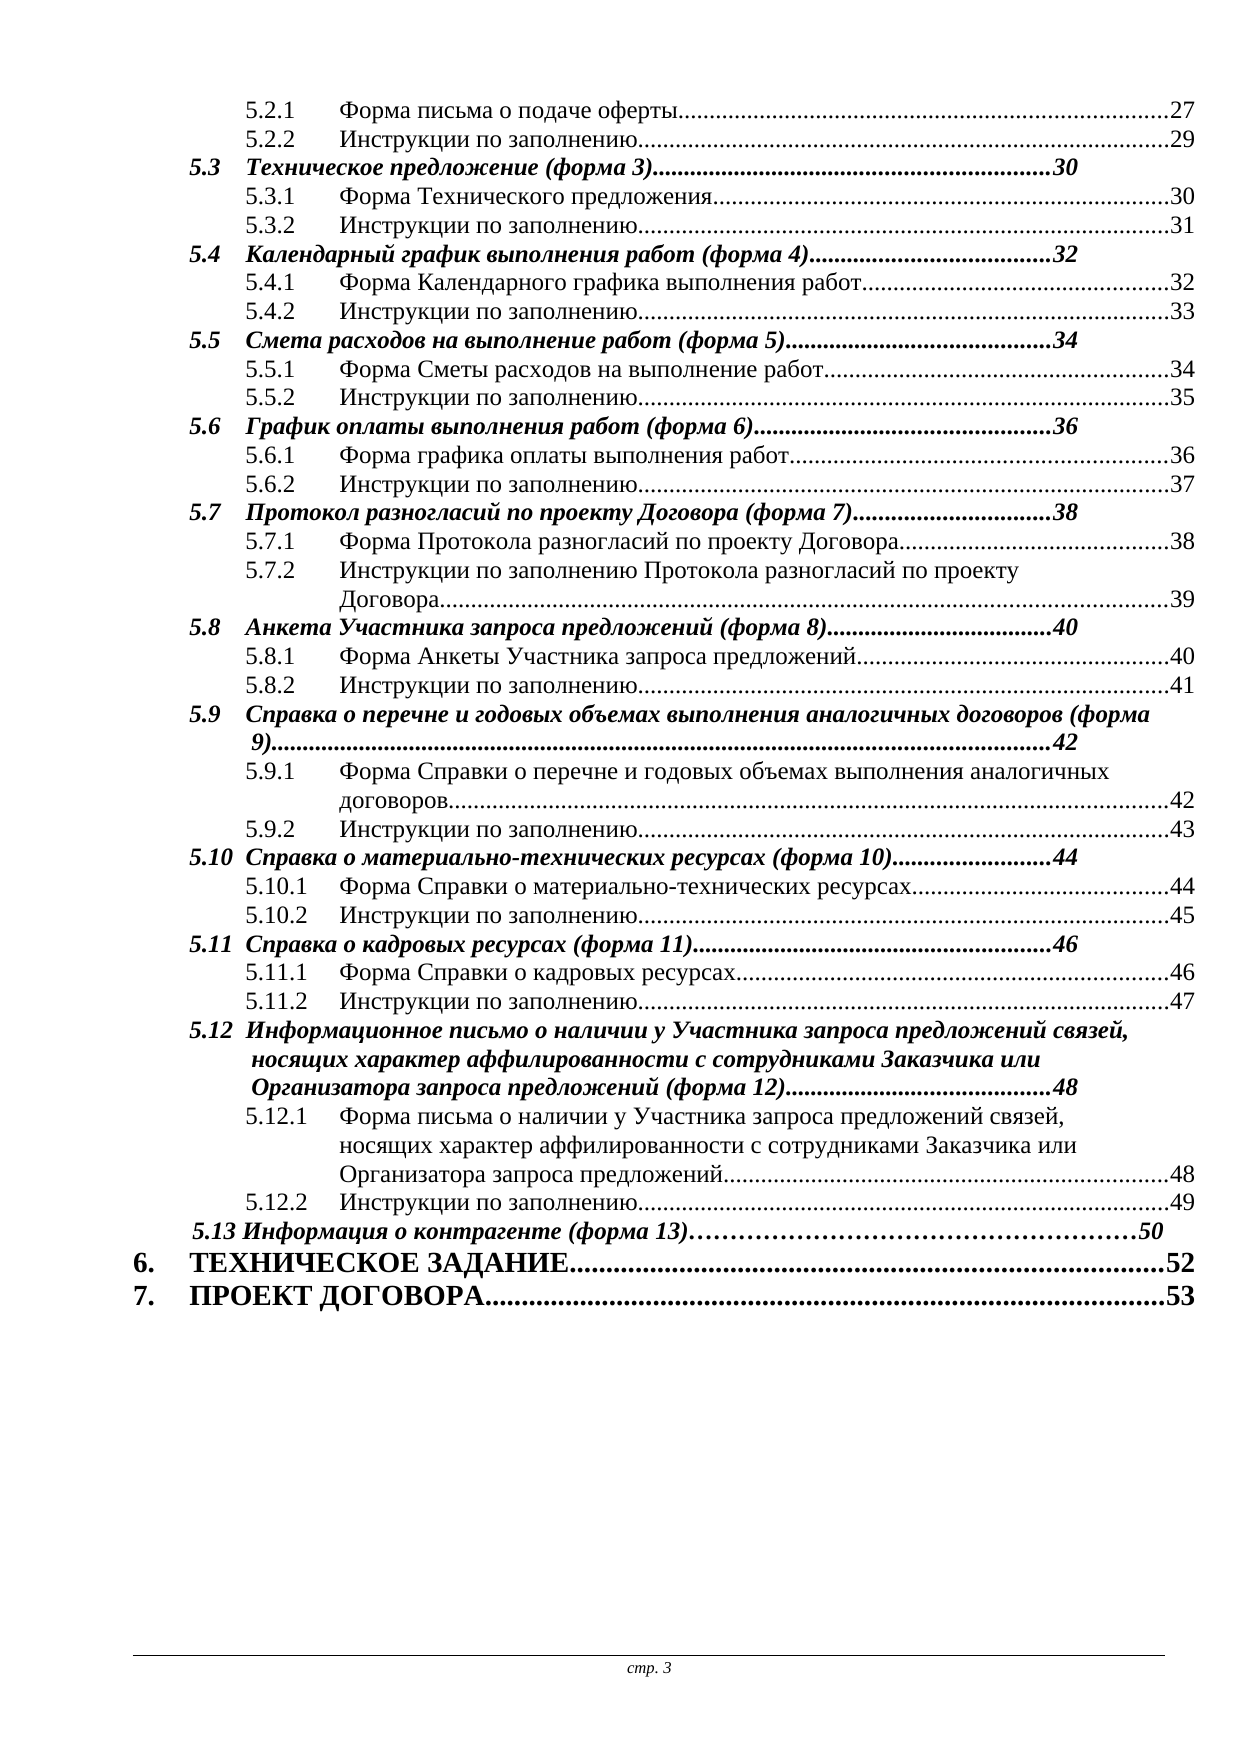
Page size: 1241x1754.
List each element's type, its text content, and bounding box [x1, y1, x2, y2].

text 5.6.1 Форма графика оплаты выполнения работ 36 [245, 440, 1115, 469]
text 5.3.2 Инструкции по заполнению 31 [245, 210, 1115, 239]
text 5.8.1 Форма Анкеты Участника запроса предложений 40 [245, 641, 1115, 670]
text 5.10 Справка о материально-технических ресурсах (форма 10) 44 [189, 842, 1165, 871]
text 5.10.1 Форма Справки о материально-технических ресурсах 44 [245, 871, 1115, 900]
text 6. ТЕХНИЧЕСКОЕ ЗАДАНИЕ 52 [133, 1245, 1047, 1278]
text 5.2.2 Инструкции по заполнению 29 [245, 124, 1115, 152]
text 5.5.1 Форма Сметы расходов на выполнение работ 34 [245, 354, 1115, 382]
text 5.9.1 Форма Справки о перечне и годовых объемах выполнения аналогичных договоров 42 [245, 756, 1115, 814]
text 5.7.2 Инструкции по заполнению Протокола разногласий по проекту Договора 39 [245, 555, 1115, 612]
text 5.10.2 Инструкции по заполнению 45 [245, 900, 1115, 929]
text 5.11 Справка о кадровых ресурсах (форма 11) 46 [189, 929, 1165, 957]
text 5.8 Анкета Участника запроса предложений (форма 8) 40 [189, 612, 1165, 641]
text 5.9 Справка о перечне и годовых объемах выполнения аналогичных договоров (форма 9) 42 [189, 699, 1165, 756]
text 5.5.2 Инструкции по заполнению 35 [245, 382, 1115, 411]
text 5.12.1 Форма письма о наличии у Участника запроса предложений связей, носящих характер аффилированности с сотрудниками Заказчика или Организатора запроса предложений 48 [245, 1101, 1115, 1187]
text 5.3 Техническое предложение (форма 3) 30 [189, 152, 1165, 181]
text 5.5 Смета расходов на выполнение работ (форма 5) 34 [189, 325, 1165, 354]
text 5.8.2 Инструкции по заполнению 41 [245, 670, 1115, 699]
text 5.12.2 Инструкции по заполнению 49 [245, 1187, 1115, 1216]
text 5.7.1 Форма Протокола разногласий по проекту Договора 38 [245, 526, 1115, 555]
text 5.7 Протокол разногласий по проекту Договора (форма 7) 38 [189, 497, 1165, 526]
text 5.11.2 Инструкции по заполнению 47 [245, 986, 1115, 1015]
text 5.3.1 Форма Технического предложения 30 [245, 181, 1115, 210]
text 5.6 График оплаты выполнения работ (форма 6) 36 [189, 411, 1165, 440]
text 5.4.2 Инструкции по заполнению 33 [245, 296, 1115, 325]
text 5.9.2 Инструкции по заполнению 43 [245, 814, 1115, 842]
text 5.11.1 Форма Справки о кадровых ресурсах 46 [245, 957, 1115, 986]
text 5.4 Календарный график выполнения работ (форма 4) 32 [189, 239, 1165, 267]
text 5.13 Информация о контрагенте (форма 13)………………………………………………50 [133, 1216, 1165, 1245]
text 5.2.1 Форма письма о подаче оферты 27 [245, 95, 1115, 124]
text 5.4.1 Форма Календарного графика выполнения работ 32 [245, 267, 1115, 296]
text 5.12 Информационное письмо о наличии у Участника запроса предложений связей, носящих характер аффилированности с сотрудниками Заказчика или Организатора запроса предложений (форма 12) 48 [189, 1015, 1165, 1101]
text 5.6.2 Инструкции по заполнению 37 [245, 469, 1115, 497]
text 7. ПРОЕКТ ДОГОВОРА 53 [133, 1278, 1047, 1312]
